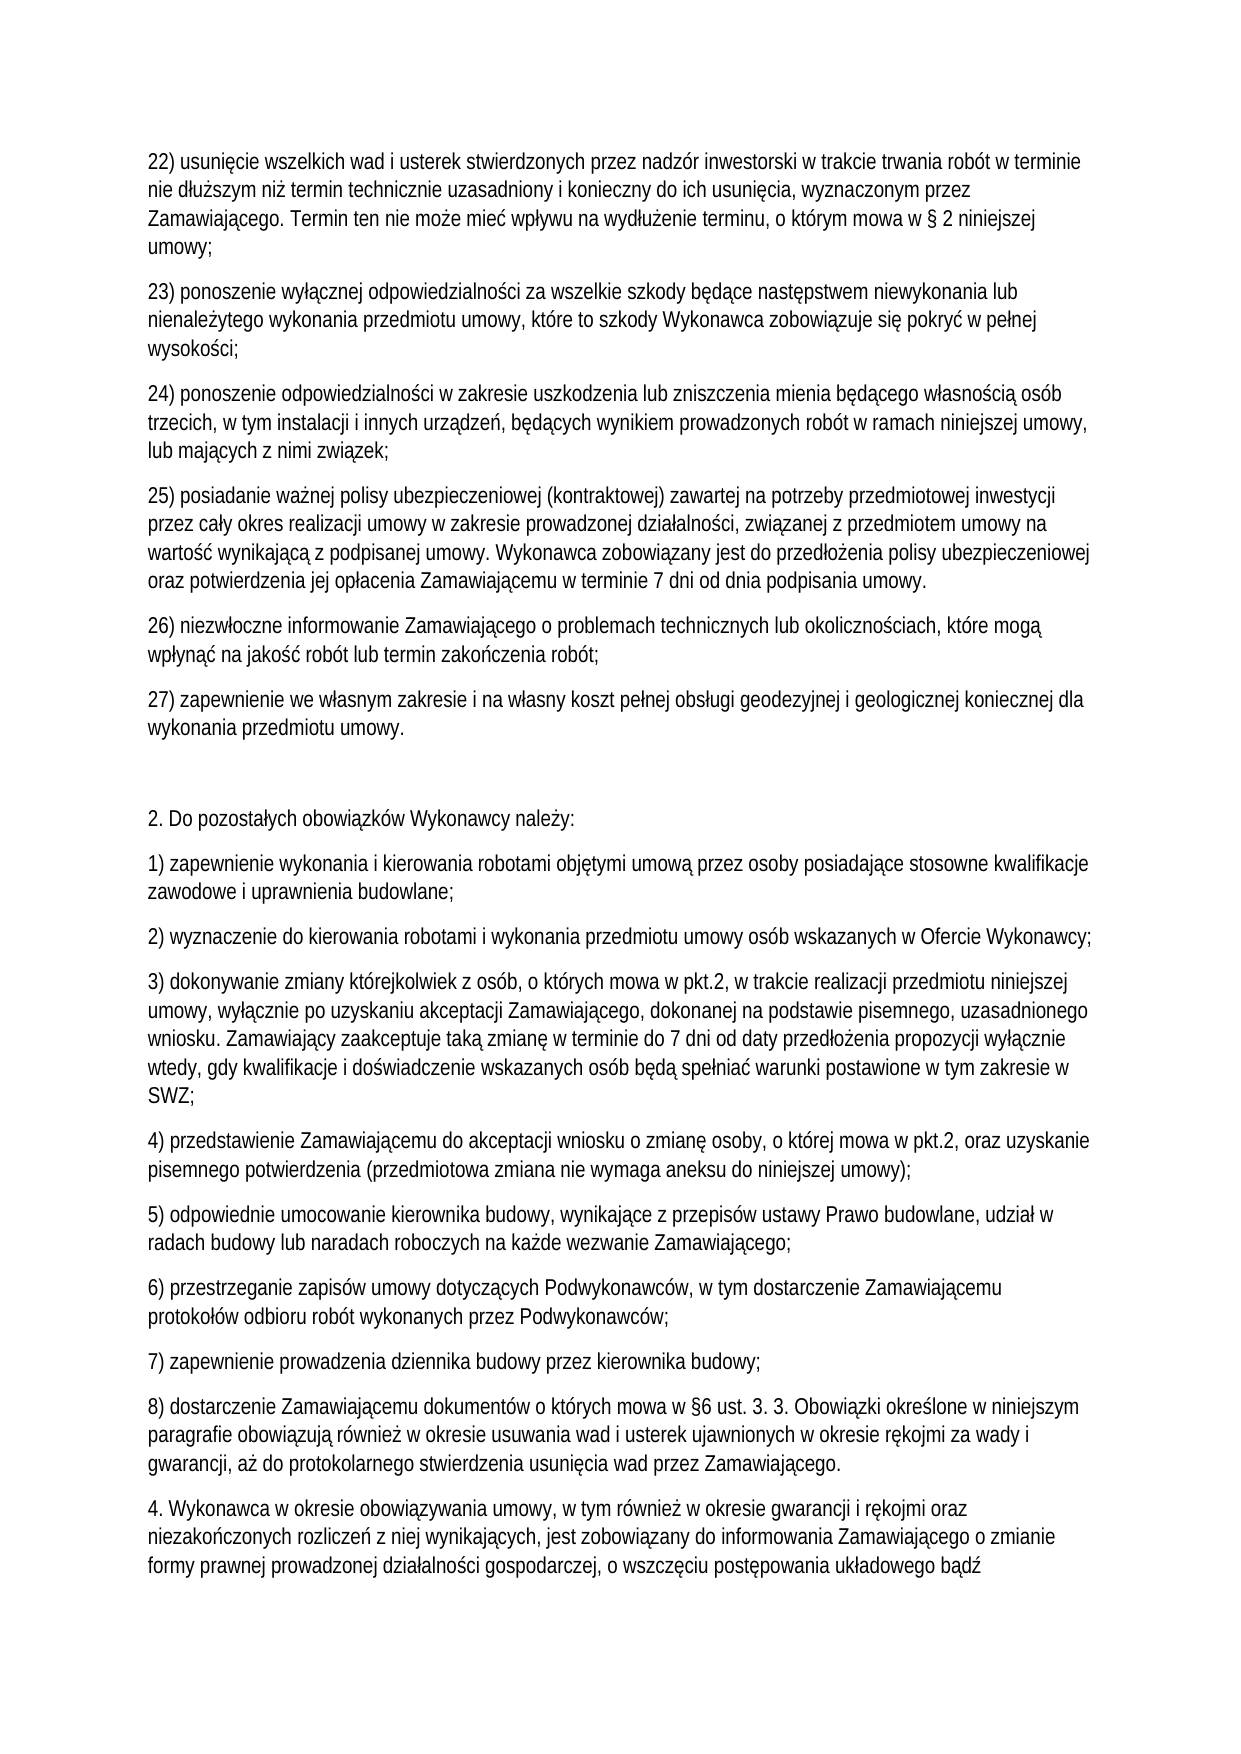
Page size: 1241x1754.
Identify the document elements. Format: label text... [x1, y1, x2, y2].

text 5) odpowiednie umocowanie kierownika budowy, wynikające z przepisów ustawy Prawo budowlane, udział w radach budowy lub naradach roboczych na każde wezwanie Zamawiającego; [148, 1201, 1093, 1256]
text 2) wyznaczenie do kierowania robotami i wykonania przedmiotu umowy osób wskazanych w Ofercie Wykonawcy; [148, 923, 1093, 949]
text 3) dokonywanie zmiany którejkolwiek z osób, o których mowa w pkt.2, w trakcie realizacji przedmiotu niniejszej umowy, wyłącznie po uzyskaniu akceptacji Zamawiającego, dokonanej na podstawie pisemnego, uzasadnionego wniosku. Zamawiający zaakceptuje taką zmianę w terminie do 7 dni od daty przedłożenia propozycji wyłącznie wtedy, gdy kwalifikacje i doświadczenie wskazanych osób będą spełniać warunki postawione w tym zakresie w SWZ; [148, 968, 1093, 1108]
text 23) ponoszenie wyłącznej odpowiedzialności za wszelkie szkody będące następstwem niewykonania lub nienależytego wykonania przedmiotu umowy, które to szkody Wykonawca zobowiązuje się pokryć w pełnej wysokości; [148, 278, 1093, 361]
text 26) niezwłoczne informowanie Zamawiającego o problemach technicznych lub okolicznościach, które mogą wpłynąć na jakość robót lub termin zakończenia robót; [148, 612, 1093, 667]
text 27) zapewnienie we własnym zakresie i na własny koszt pełnej obsługi geodezyjnej i geologicznej koniecznej dla wykonania przedmiotu umowy. [148, 686, 1093, 741]
text 25) posiadanie ważnej polisy ubezpieczeniowej (kontraktowej) zawartej na potrzeby przedmiotowej inwestycji przez cały okres realizacji umowy w zakresie prowadzonej działalności, związanej z przedmiotem umowy na wartość wynikającą z podpisanej umowy. Wykonawca zobowiązany jest do przedłożenia polisy ubezpieczeniowej oraz potwierdzenia jej opłacenia Zamawiającemu w terminie 7 dni od dnia podpisania umowy. [148, 482, 1093, 594]
text 2. Do pozostałych obowiązków Wykonawcy należy: [148, 804, 1093, 831]
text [148, 1495, 1093, 1578]
text 7) zapewnienie prowadzenia dziennika budowy przez kierownika budowy; [148, 1348, 1093, 1374]
text 4) przedstawienie Zamawiającemu do akceptacji wniosku o zmianę osoby, o której mowa w pkt.2, oraz uzyskanie pisemnego potwierdzenia (przedmiotowa zmiana nie wymaga aneksu do niniejszej umowy); [148, 1127, 1093, 1182]
text 6) przestrzeganie zapisów umowy dotyczących Podwykonawców, w tym dostarczenie Zamawiającemu protokołów odbioru robót wykonanych przez Podwykonawców; [148, 1274, 1093, 1329]
text 22) usunięcie wszelkich wad i usterek stwierdzonych przez nadzór inwestorski w trakcie trwania robót w terminie nie dłuższym niż termin technicznie uzasadniony i konieczny do ich usunięcia, wyznaczonym przez Zamawiającego. Termin ten nie może mieć wpływu na wydłużenie terminu, o którym mowa w § 2 niniejszej umowy; [148, 148, 1093, 259]
text 24) ponoszenie odpowiedzialności w zakresie uszkodzenia lub zniszczenia mienia będącego własnością osób trzecich, w tym instalacji i innych urządzeń, będących wynikiem prowadzonych robót w ramach niniejszej umowy, lub mających z nimi związek; [148, 380, 1093, 463]
text 1) zapewnienie wykonania i kierowania robotami objętymi umową przez osoby posiadające stosowne kwalifikacje zawodowe i uprawnienia budowlane; [148, 850, 1093, 904]
text 8) dostarczenie Zamawiającemu dokumentów o których mowa w §6 ust. 3. 3. Obowiązki określone w niniejszym paragrafie obowiązują również w okresie usuwania wad i usterek ujawnionych w okresie rękojmi za wady i gwarancji, aż do protokolarnego stwierdzenia usunięcia wad przez Zamawiającego. [148, 1393, 1093, 1476]
